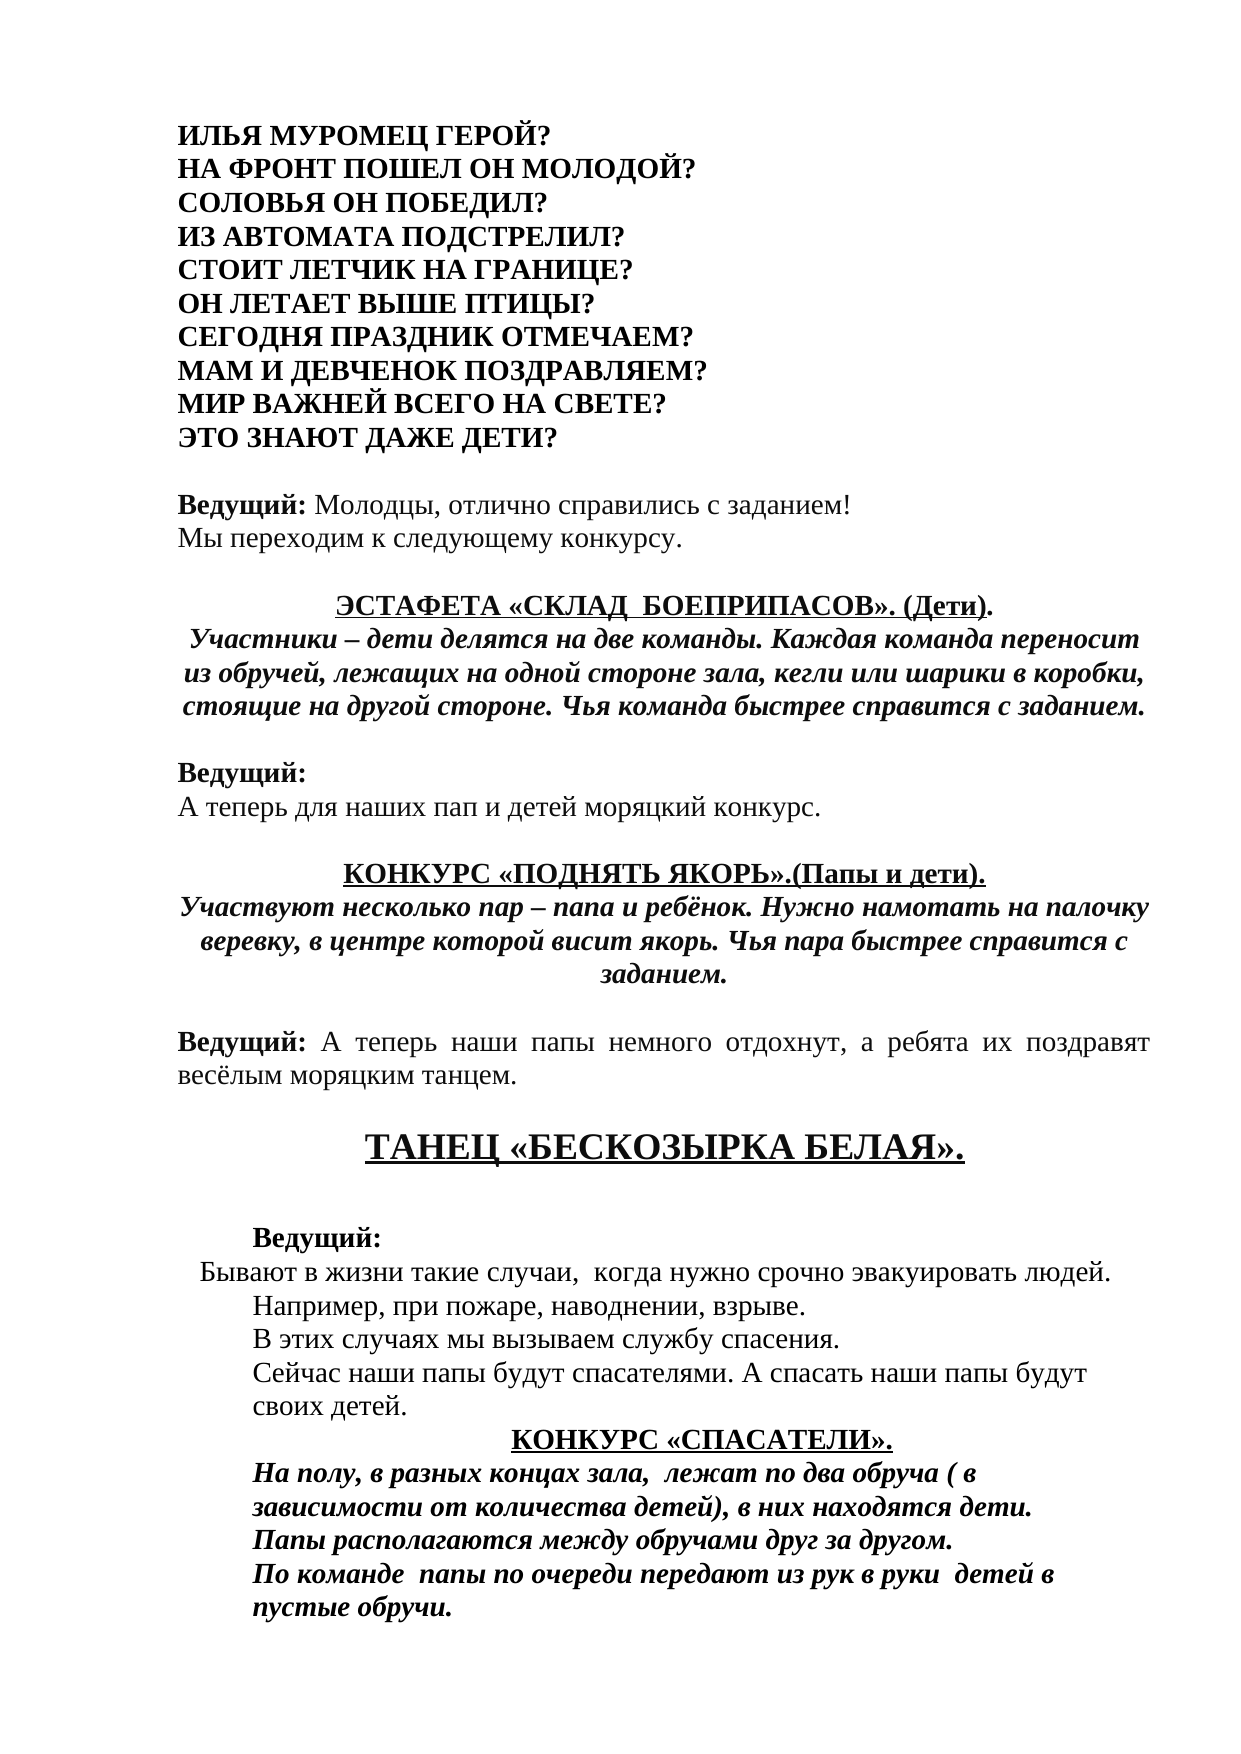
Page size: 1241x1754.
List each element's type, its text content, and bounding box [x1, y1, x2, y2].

text По команде папы по очереди передают из рук в руки детей в пустые обручи. [252, 1556, 1152, 1623]
text КОНКУРС «СПАСАТЕЛИ». [252, 1422, 1152, 1455]
text Участники – дети делятся на две команды. Каждая команда переносит из обручей, лежащих на одной стороне зала, кегли или шарики в коробки, стоящие на другой стороне. Чья команда быстрее справится с заданием. [177, 621, 1152, 722]
text ЭТО ЗНАЮТ ДАЖЕ ДЕТИ? [177, 420, 1152, 453]
text На полу, в разных концах зала, лежат по два обруча ( в зависимости от количества детей), в них находятся дети. [252, 1455, 1152, 1522]
text СЕГОДНЯ ПРАЗДНИК ОТМЕЧАЕМ? [177, 319, 1152, 353]
text ТАНЕЦ «БЕСКОЗЫРКА БЕЛАЯ». [177, 1124, 1152, 1167]
text НА ФРОНТ ПОШЕЛ ОН МОЛОДОЙ? [177, 152, 1152, 185]
text КОНКУРС «ПОДНЯТЬ ЯКОРЬ».(Папы и дети). [177, 856, 1152, 889]
text Например, при пожаре, наводнении, взрыве. [252, 1288, 1152, 1321]
text А теперь для наших пап и детей моряцкий конкурс. [177, 789, 1152, 822]
text Участвуют несколько пар – папа и ребёнок. Нужно намотать на палочку веревку, в центре которой висит якорь. Чья пара быстрее справится с заданием. [177, 889, 1152, 990]
text Ведущий: Молодцы, отлично справились с заданием! [177, 487, 1152, 521]
text ИЗ АВТОМАТА ПОДСТРЕЛИЛ? [177, 219, 1152, 252]
text ОН ЛЕТАЕТ ВЫШЕ ПТИЦЫ? [177, 286, 1152, 319]
text Сейчас наши папы будут спасателями. А спасать наши папы будут своих детей. [252, 1355, 1152, 1422]
text МИР ВАЖНЕЙ ВСЕГО НА СВЕТЕ? [177, 386, 1152, 420]
text Бывают в жизни такие случаи, когда нужно срочно эвакуировать людей. [192, 1254, 1152, 1288]
text ИЛЬЯ МУРОМЕЦ ГЕРОЙ? [177, 118, 1152, 152]
text Папы располагаются между обручами друг за другом. [252, 1522, 1152, 1556]
text В этих случаях мы вызываем службу спасения. [252, 1321, 1152, 1355]
text СОЛОВЬЯ ОН ПОБЕДИЛ? [177, 185, 1152, 219]
text Ведущий: [252, 1221, 1152, 1254]
text Мы переходим к следующему конкурсу. [177, 521, 1152, 554]
text СТОИТ ЛЕТЧИК НА ГРАНИЦЕ? [177, 252, 1152, 286]
text Ведущий: А теперь наши папы немного отдохнут, а ребята их поздравят весёлым моряцким танцем. [177, 1024, 1152, 1091]
text ЭСТАФЕТА «СКЛАД БОЕПРИПАСОВ». (Дети). [177, 588, 1152, 621]
text МАМ И ДЕВЧЕНОК ПОЗДРАВЛЯЕМ? [177, 353, 1152, 386]
text Ведущий: [177, 755, 1152, 789]
